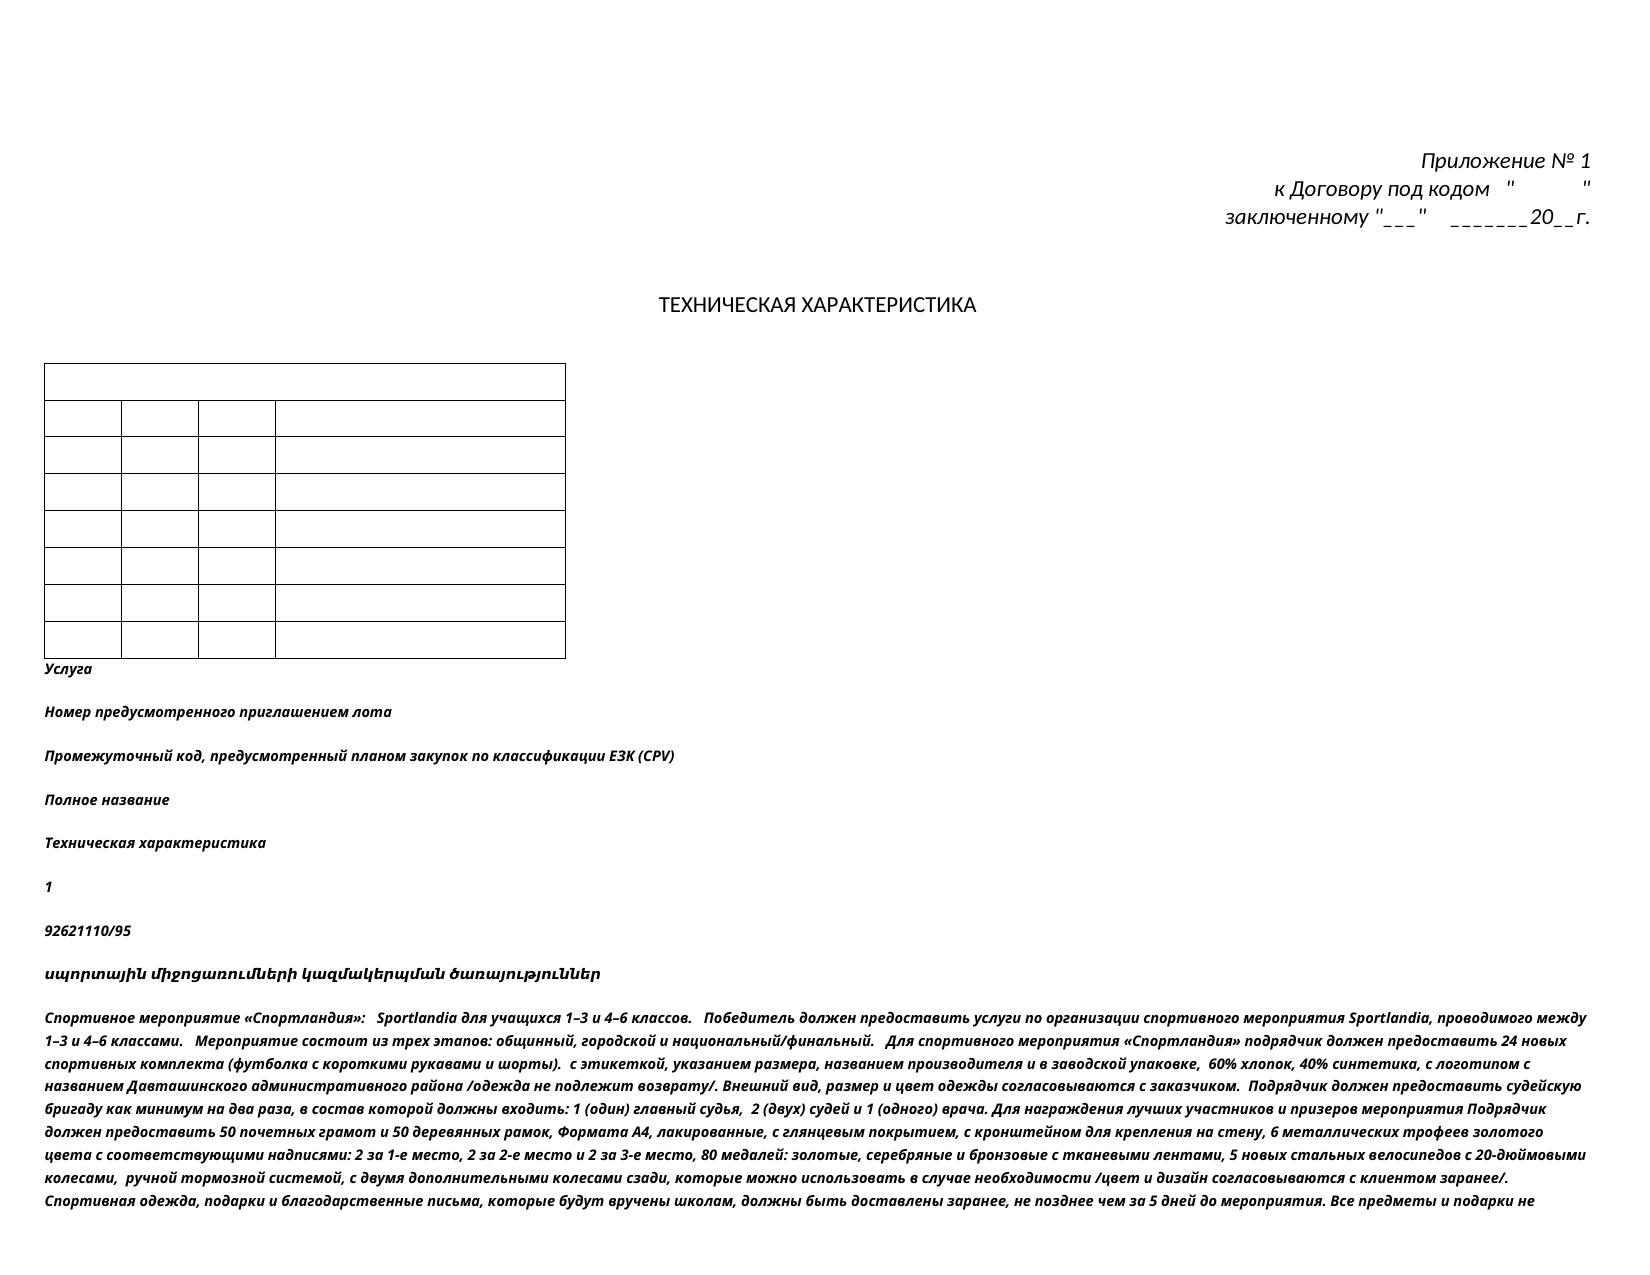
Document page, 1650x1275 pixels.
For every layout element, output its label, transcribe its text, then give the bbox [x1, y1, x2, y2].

text Приложение № 1 [44, 146, 1591, 174]
text ТЕХНИЧЕСКАЯ ХАРАКТЕРИСТИКА [44, 290, 1591, 318]
text к Договору под кодом " " заключенному "___" _______20__г. [44, 174, 1591, 230]
